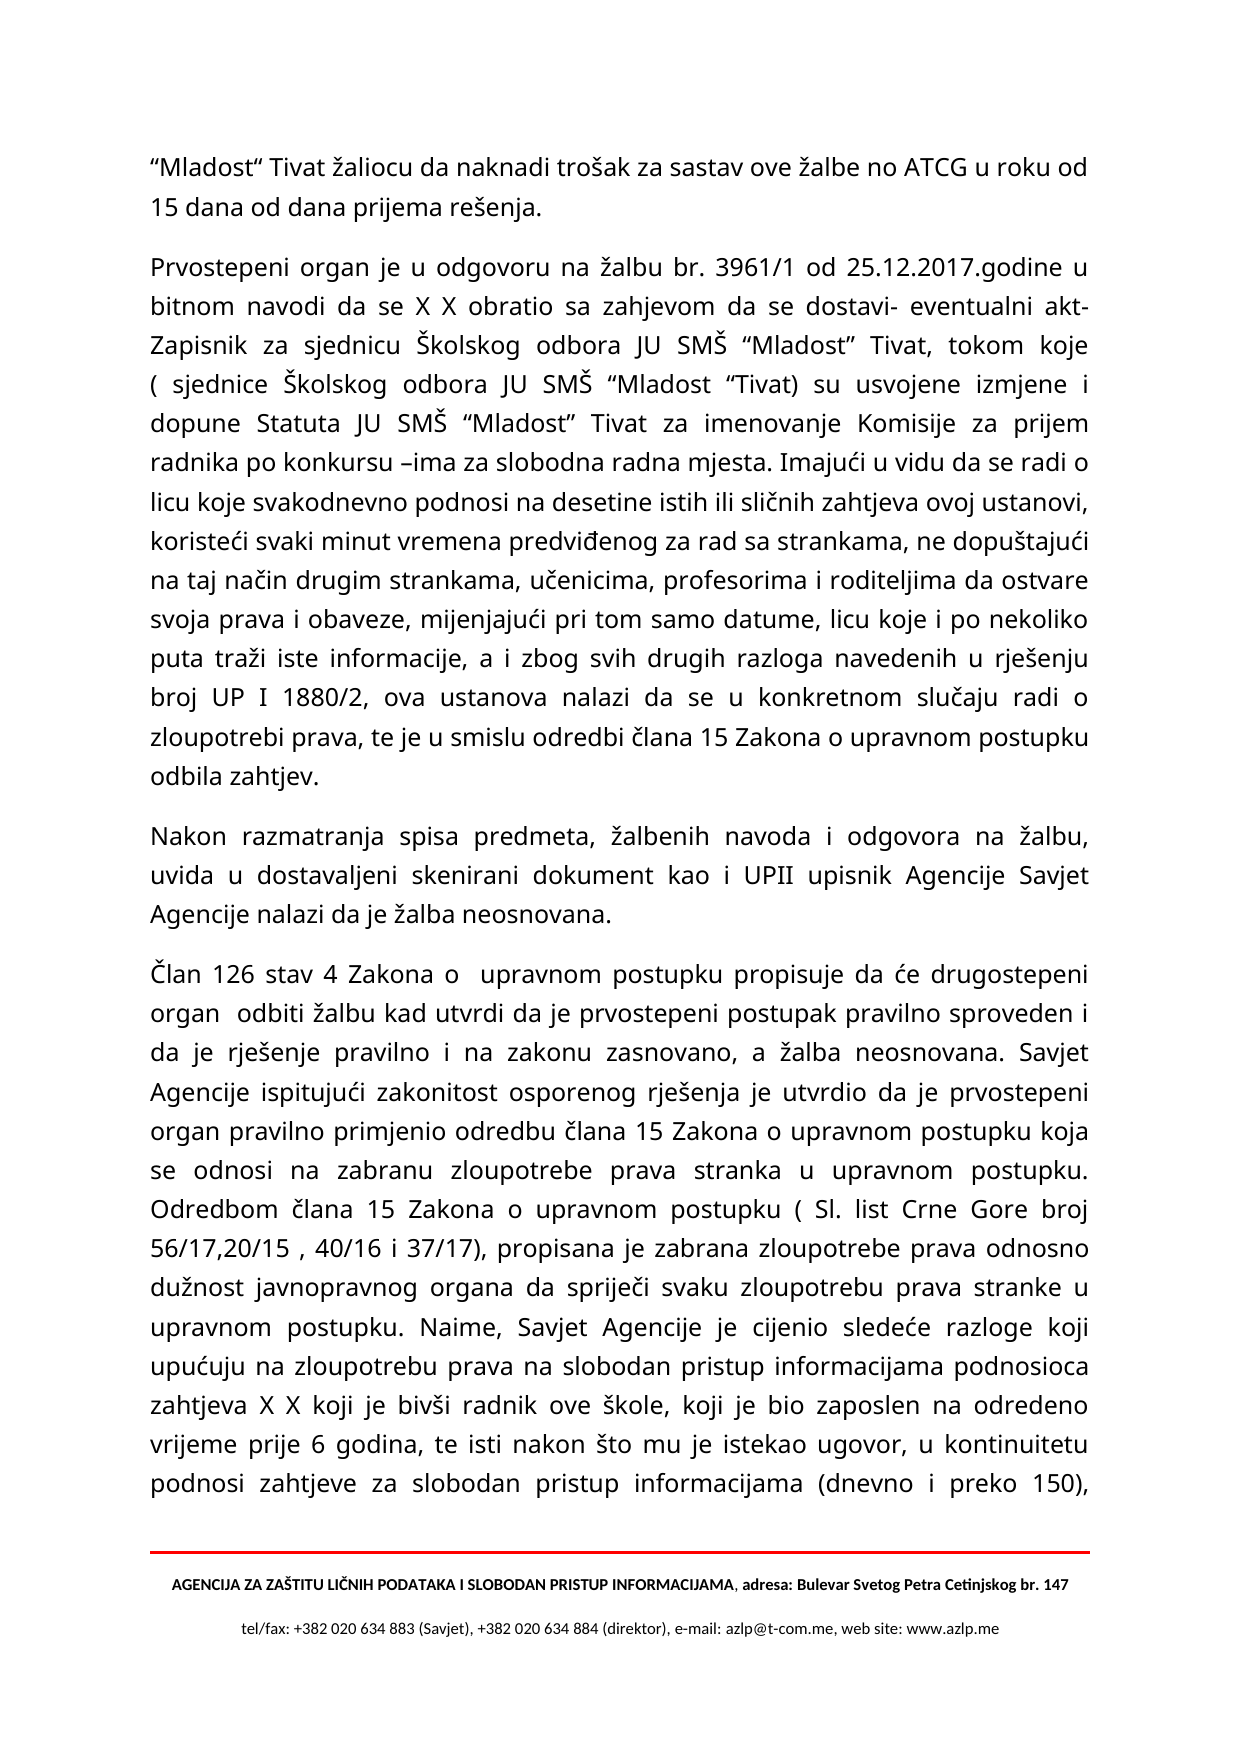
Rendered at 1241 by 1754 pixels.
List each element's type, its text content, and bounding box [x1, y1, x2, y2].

text Prvostepeni organ je u odgovoru na žalbu br. 3961/1 od 25.12.2017.godine u bitnom navodi da se X X obratio sa zahjevom da se dostavi- eventualni akt- Zapisnik za sjednicu Školskog odbora JU SMŠ “Mladost” Tivat, tokom koje ( sjednice Školskog odbora JU SMŠ “Mladost “Tivat) su usvojene izmjene i dopune Statuta JU SMŠ “Mladost” Tivat za imenovanje Komisije za prijem radnika po konkursu –ima za slobodna radna mjesta. Imajući u vidu da se radi o licu koje svakodnevno podnosi na desetine istih ili sličnih zahtjeva ovoj ustanovi, koristeći svaki minut vremena predviđenog za rad sa strankama, ne dopuštajući na taj način drugim strankama, učenicima, profesorima i roditeljima da ostvare svoja prava i obaveze, mijenjajući pri tom samo datume, licu koje i po nekoliko puta traži iste informacije, a i zbog svih drugih razloga navedenih u rješenju broj UP I 1880/2, ova ustanova nalazi da se u konkretnom slučaju radi o zloupotrebi prava, te je u smislu odredbi člana 15 Zakona o upravnom postupku odbila zahtjev. [150, 249, 1090, 792]
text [150, 957, 1090, 1500]
text Nakon razmatranja spisa predmeta, žalbenih navoda i odgovora na žalbu, uvida u dostavaljeni skenirani dokument kao i UPII upisnik Agencije Savjet Agencije nalazi da je žalba neosnovana. [150, 818, 1090, 931]
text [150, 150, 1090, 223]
